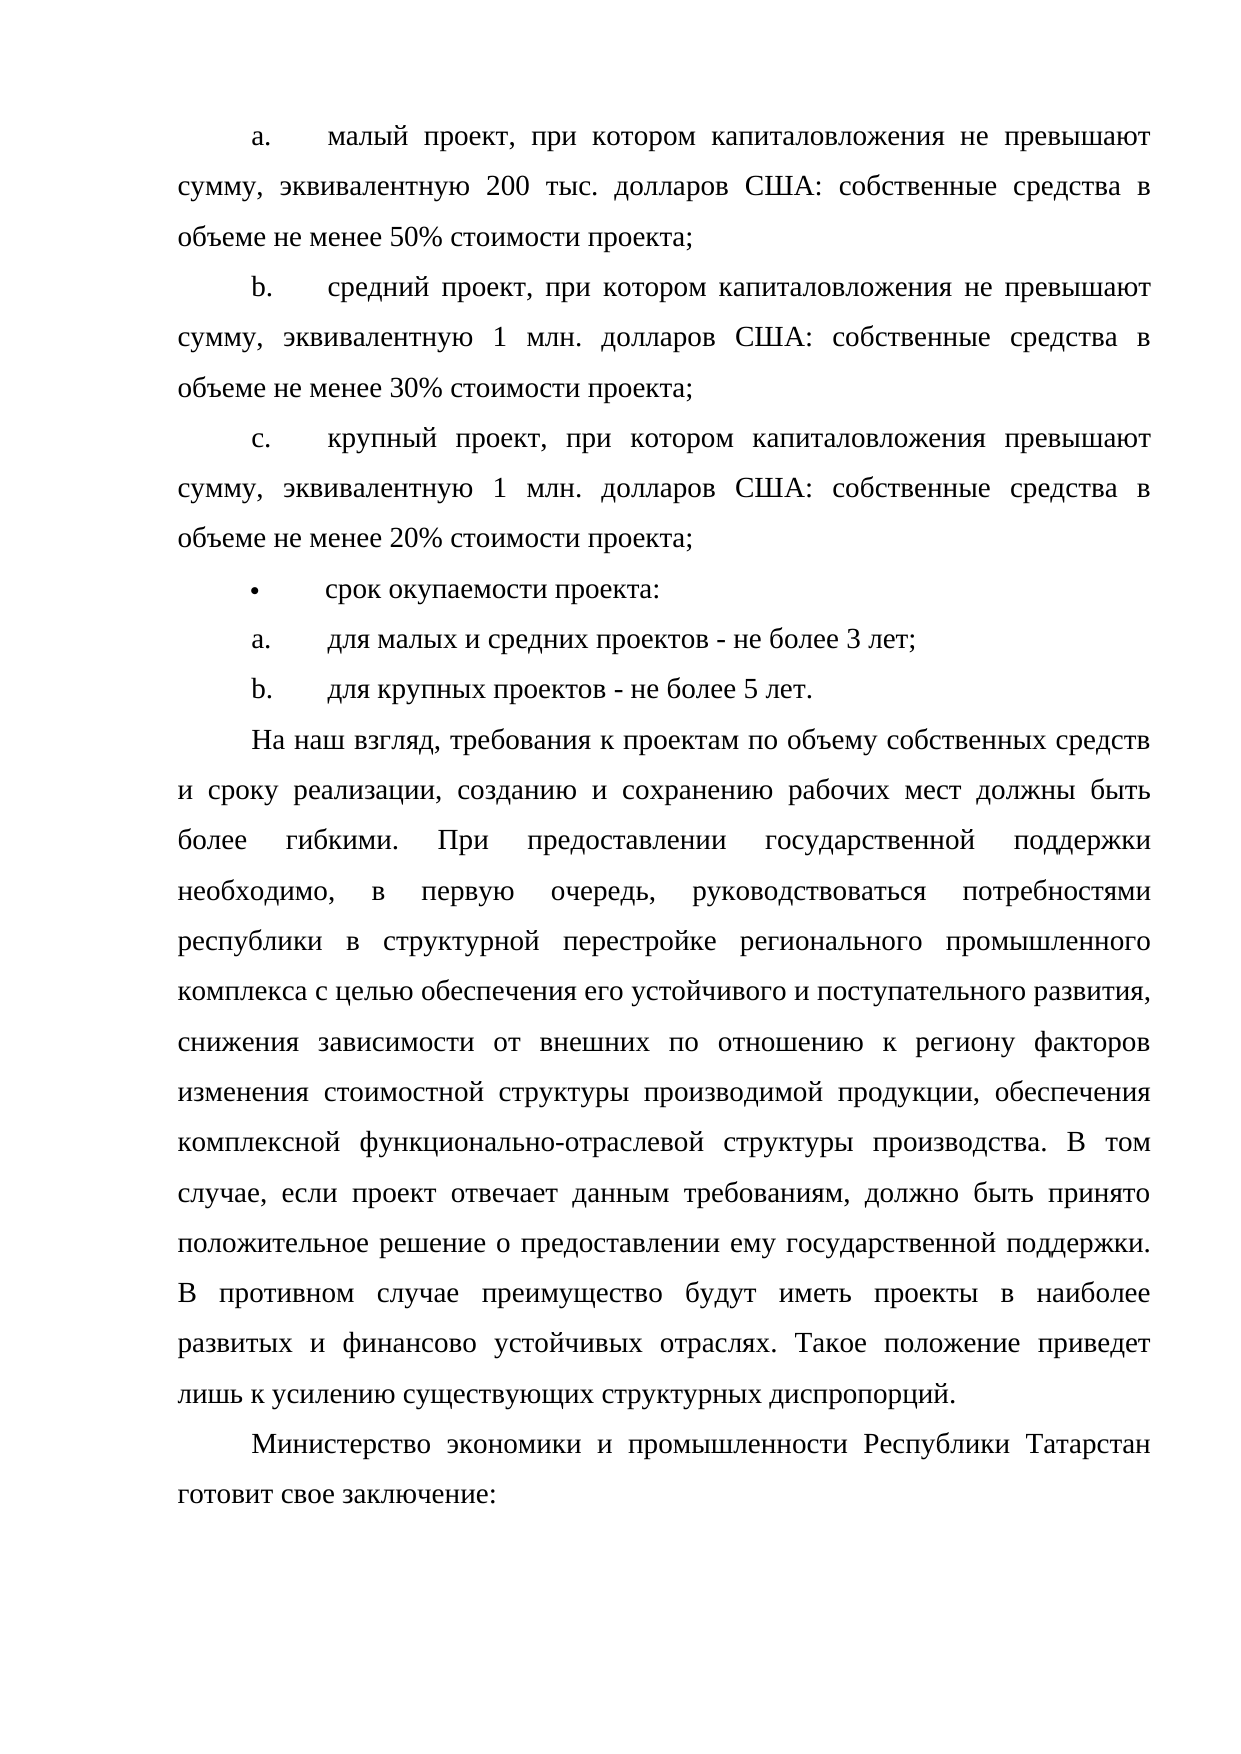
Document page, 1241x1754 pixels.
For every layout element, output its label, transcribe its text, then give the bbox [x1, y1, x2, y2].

list срок окупаемости проекта: [177, 571, 1152, 604]
list крупный проект, при котором капиталовложения превышают сумму, эквивалентную 1 млн. долларов США: собственные средства в объеме не менее 20% стоимости проекта; [177, 420, 1152, 554]
list для малых и средних проектов - не более 3 лет; [177, 621, 1152, 655]
list для крупных проектов - не более 5 лет. [177, 672, 1152, 705]
list малый проект, при котором капиталовложения не превышают сумму, эквивалентную 200 тыс. долларов США: собственные средства в объеме не менее 50% стоимости проекта; [177, 118, 1152, 252]
list средний проект, при котором капиталовложения не превышают сумму, эквивалентную 1 млн. долларов США: собственные средства в объеме не менее 30% стоимости проекта; [177, 269, 1152, 403]
text На наш взгляд, требования к проектам по объему собственных средств и сроку реализации, созданию и сохранению рабочих мест должны быть более гибкими. При предоставлении государственной поддержки необходимо, в первую очередь, руководствоваться потребностями республики в структурной перестройке регионального промышленного комплекса с целью обеспечения его устойчивого и поступательного развития, снижения зависимости от внешних по отношению к региону факторов изменения стоимостной структуры производимой продукции, обеспечения комплексной функционально-отраслевой структуры производства. В том случае, если проект отвечает данным требованиям, должно быть принято положительное решение о предоставлении ему государственной поддержки. В противном случае преимущество будут иметь проекты в наиболее развитых и финансово устойчивых отраслях. Такое положение приведет лишь к усилению существующих структурных диспропорций. [177, 722, 1152, 1409]
text Министерство экономики и промышленности Республики Татарстан готовит свое заключение: [177, 1426, 1152, 1510]
